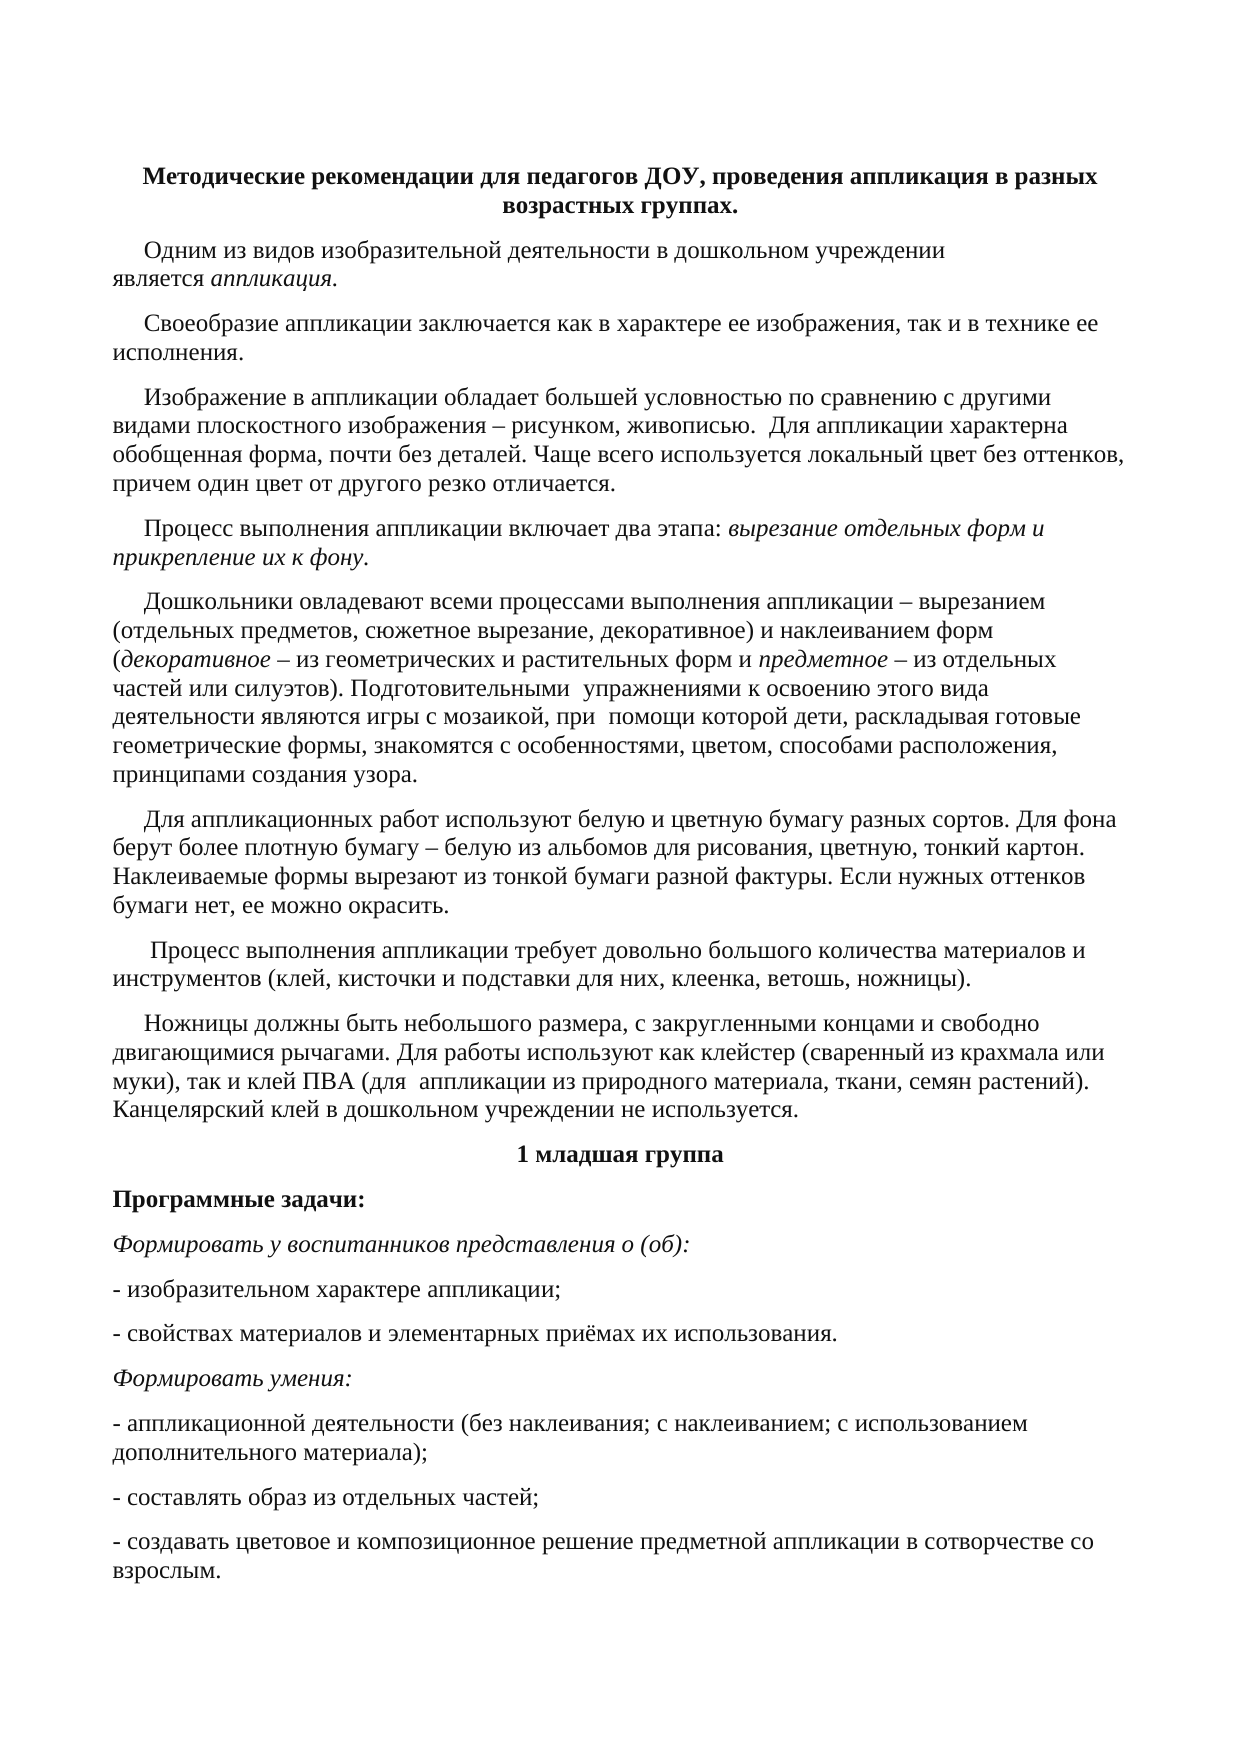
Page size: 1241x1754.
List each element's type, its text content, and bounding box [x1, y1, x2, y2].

text Процесс выполнения аппликации включает два этапа: вырезание отдельных форм и прикрепление их к фону. [112, 513, 1128, 570]
text Своеобразие аппликации заключается как в характере ее изображения, так и в технике ее исполнения. [112, 308, 1128, 366]
text Изображение в аппликации обладает большей условностью по сравнению с другими видами плоскостного изображения – рисунком, живописью. Для аппликации характерна обобщенная форма, почти без деталей. Чаще всего используется локальный цвет без оттенков, причем один цвет от другого резко отличается. [112, 382, 1128, 497]
text 1 младшая группа [112, 1139, 1128, 1168]
text Ножницы должны быть небольшого размера, с закругленными концами и свободно двигающимися рычагами. Для работы используют как клейстер (сваренный из крахмала или муки), так и клей ПВА (для аппликации из природного материала, ткани, семян растений). Канцелярский клей в дошкольном учреждении не используется. [112, 1008, 1128, 1123]
text - создавать цветовое и композиционное решение предметной аппликации в сотворчестве со взрослым. [112, 1526, 1128, 1584]
text Процесс выполнения аппликации требует довольно большого количества материалов и инструментов (клей, кисточки и подставки для них, клеенка, ветошь, ножницы). [112, 935, 1128, 992]
text - составлять образ из отдельных частей; [112, 1482, 1128, 1510]
text Формировать умения: [112, 1363, 1128, 1392]
text Одним из видов изобразительной деятельности в дошкольном учреждении является аппликация. [112, 235, 1128, 292]
text - аппликационной деятельности (без наклеивания; с наклеиванием; с использованием дополнительного материала); [112, 1408, 1128, 1466]
text Дошкольники овладевают всеми процессами выполнения аппликации – вырезанием (отдельных предметов, сюжетное вырезание, декоративное) и наклеиванием форм (декоративное – из геометрических и растительных форм и предметное – из отдельных частей или силуэтов). Подготовительными упражнениями к освоению этого вида деятельности являются игры с мозаикой, при помощи которой дети, раскладывая готовые геометрические формы, знакомятся с особенностями, цветом, способами расположения, принципами создания узора. [112, 586, 1128, 788]
text Программные задачи: [112, 1184, 1128, 1213]
text - изобразительном характере аппликации; [112, 1274, 1128, 1302]
text Формировать у воспитанников представления о (об): [112, 1229, 1128, 1258]
text - свойствах материалов и элементарных приёмах их использования. [112, 1318, 1128, 1347]
text Методические рекомендации для педагогов ДОУ, проведения аппликация в разных возрастных группах. [112, 161, 1128, 219]
text Для аппликационных работ используют белую и цветную бумагу разных сортов. Для фона берут более плотную бумагу – белую из альбомов для рисования, цветную, тонкий картон. Наклеиваемые формы вырезают из тонкой бумаги разной фактуры. Если нужных оттенков бумаги нет, ее можно окрасить. [112, 804, 1128, 919]
